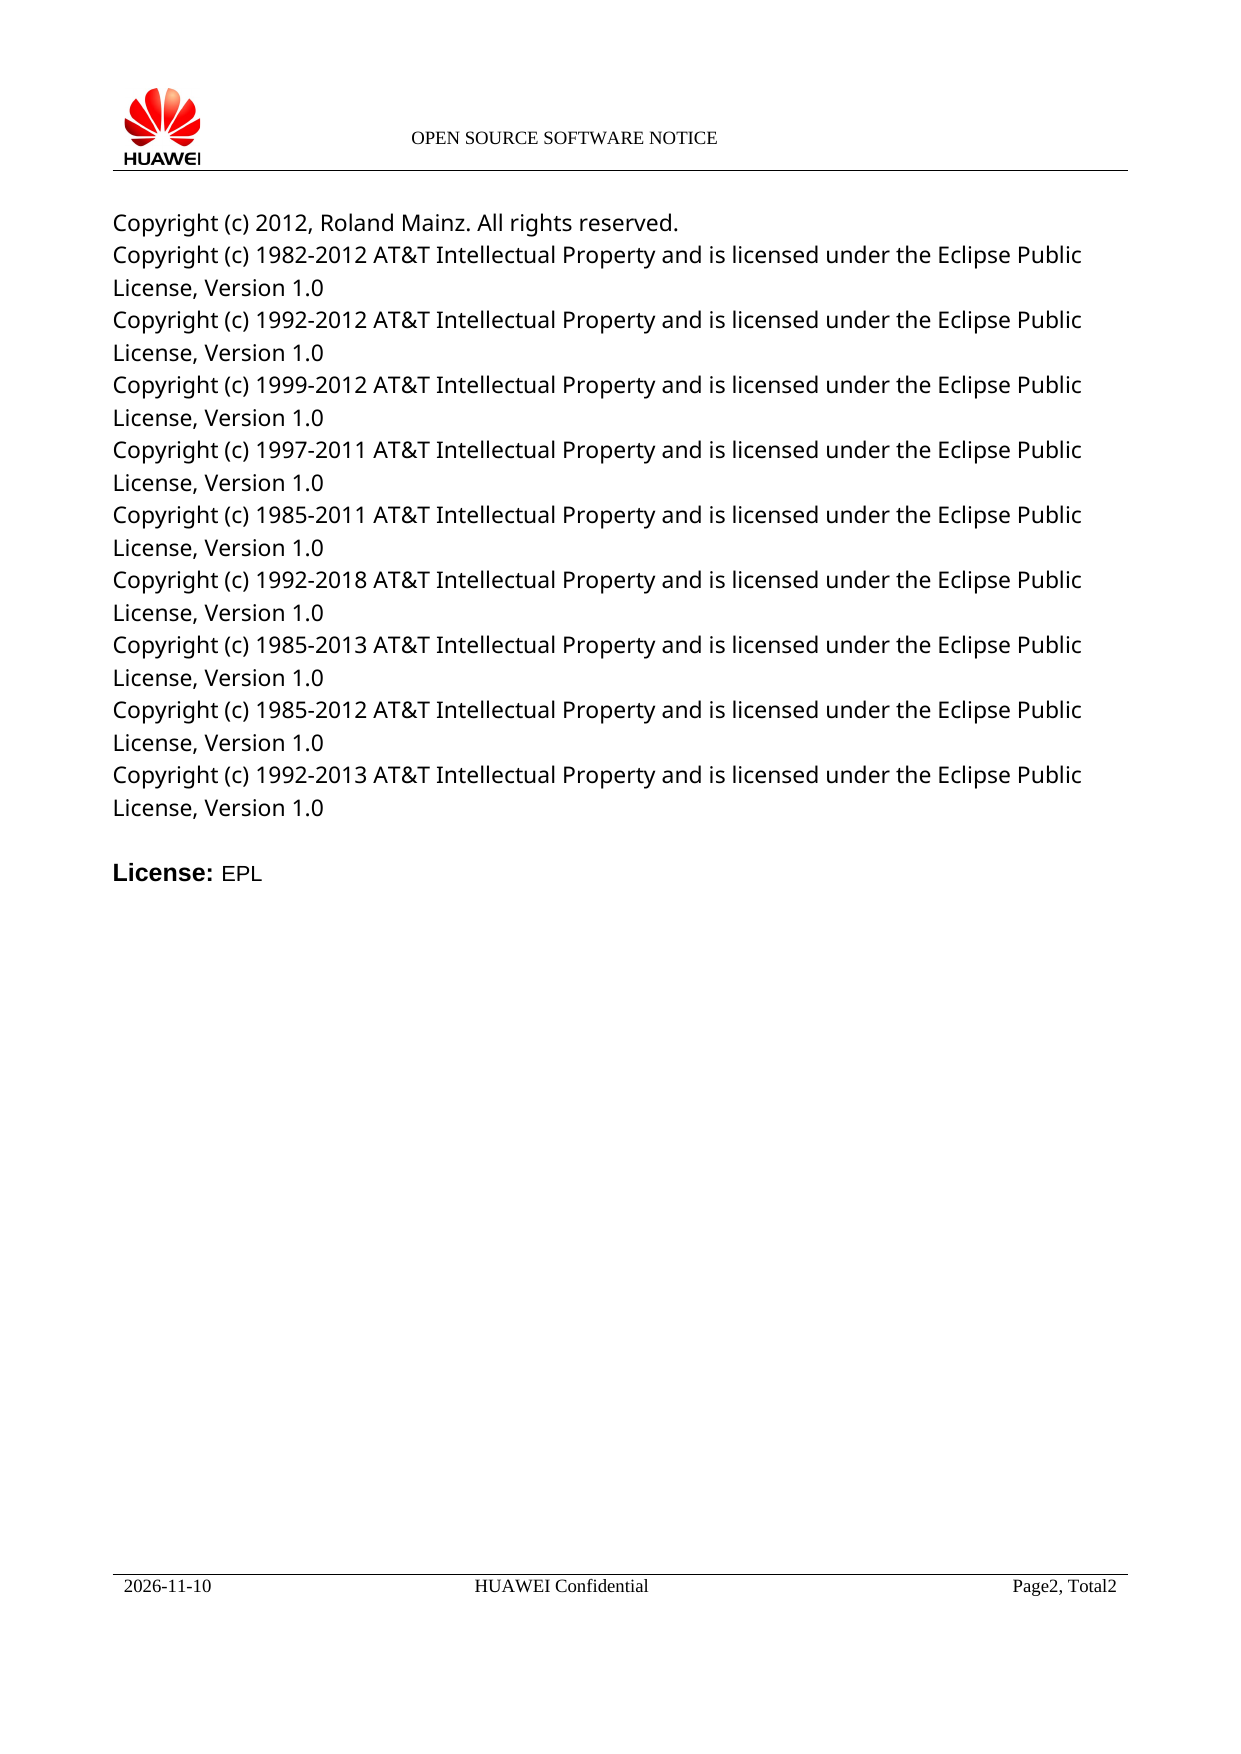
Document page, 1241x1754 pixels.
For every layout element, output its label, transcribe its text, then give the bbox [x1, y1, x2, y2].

picture [124, 88, 201, 165]
text License: EPL [112, 856, 1128, 889]
